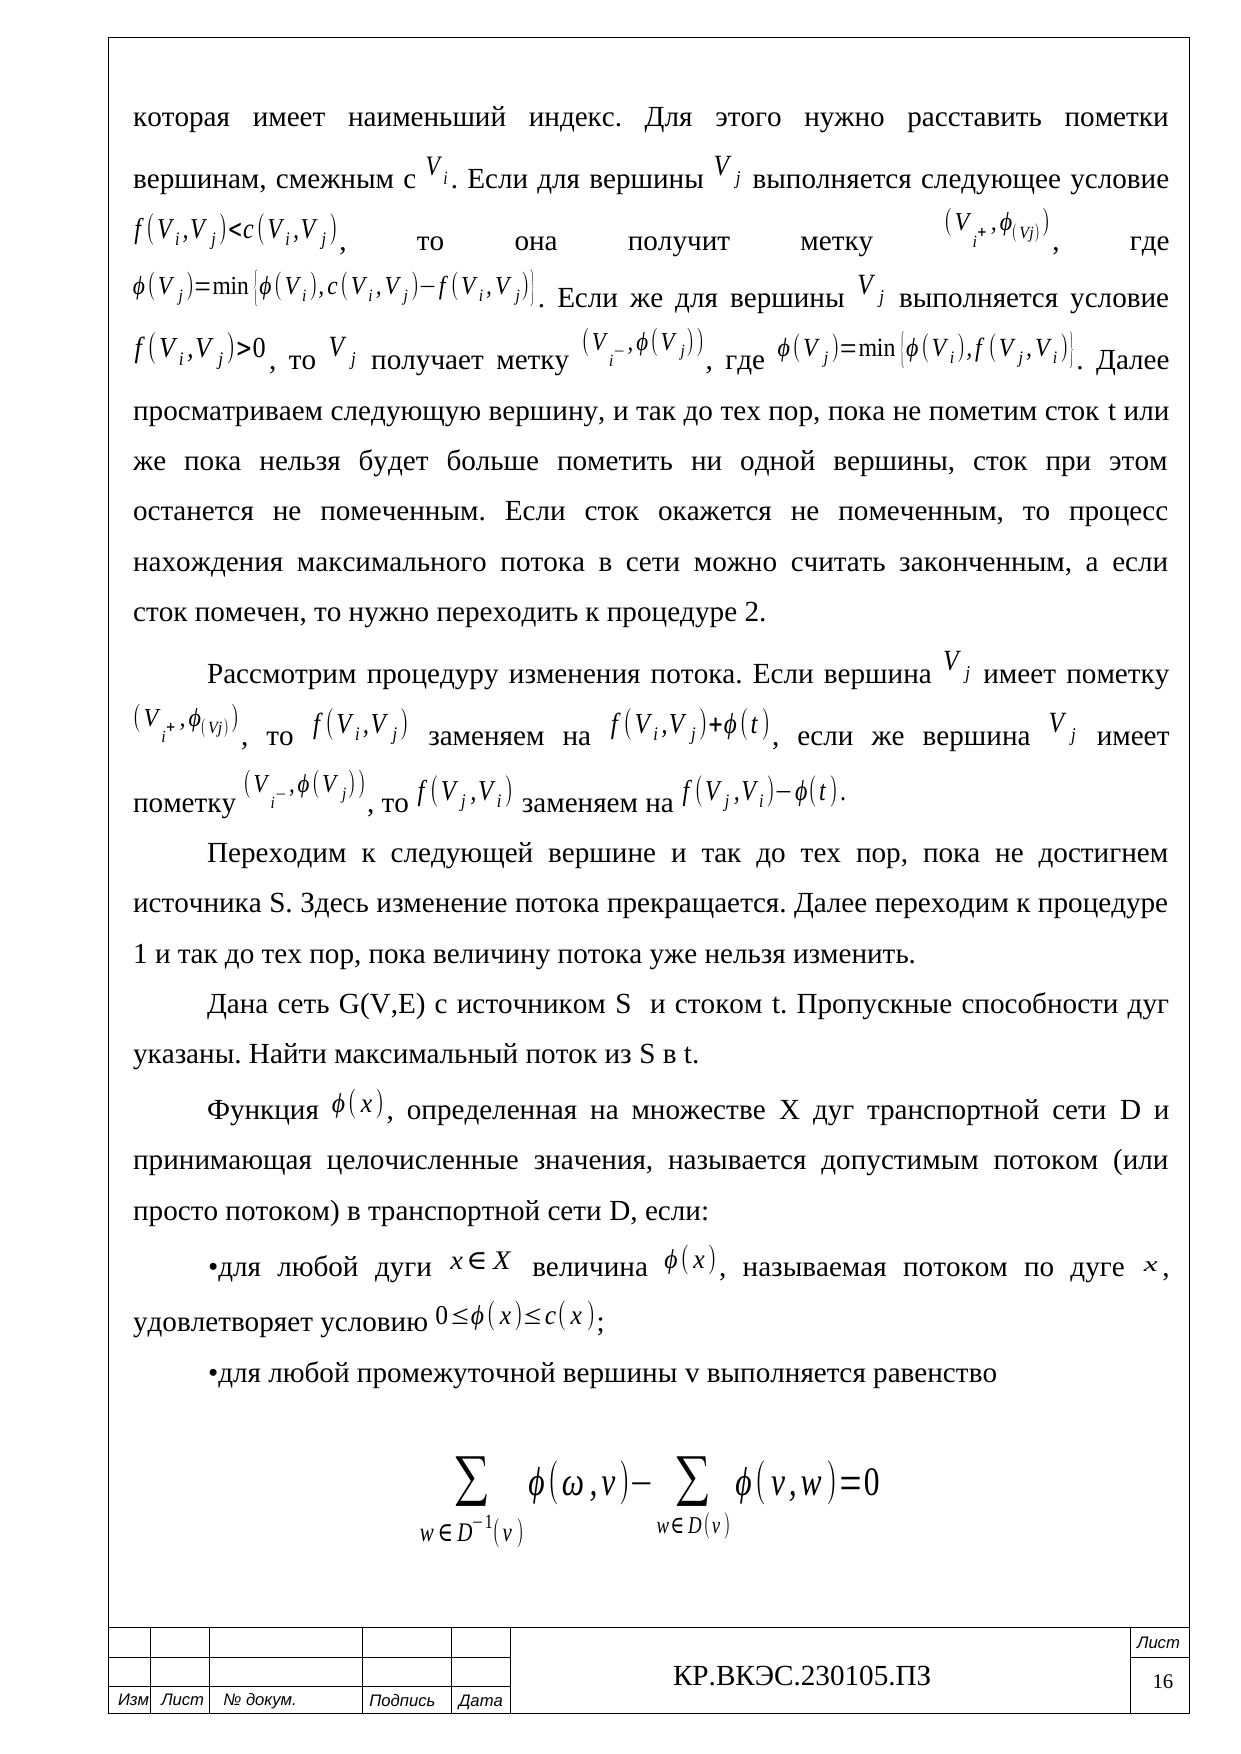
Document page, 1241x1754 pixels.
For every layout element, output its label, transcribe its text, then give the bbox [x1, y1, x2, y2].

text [133, 99, 1169, 627]
text •для любой промежуточной вершины v выполняется равенство [133, 1355, 1169, 1388]
text Переходим к следующей вершине и так до тех пор, пока не достигнем источника S. Здесь изменение потока прекращается. Далее переходим к процедуре 1 и так до тех пор, пока величину потока уже нельзя изменить. [133, 835, 1169, 969]
text •для любой дуги величина , называемая потоком по дуге , удовлетворяет условию ; [133, 1243, 1169, 1338]
text Рассмотрим процедуру изменения потока. Если вершина имеет пометку , то заменяем на , если же вершина имеет пометку , то заменяем на [133, 644, 1169, 818]
text Дана сеть G(V,E) с источником S и стоком t. Пропускные способности дуг указаны. Найти максимальный поток из S в t. [133, 986, 1169, 1070]
text Функция , определенная на множестве X дуг транспортной сети D и принимающая целочисленные значения, называется допустимым потоком (или просто потоком) в транспортной сети D, если: [133, 1087, 1169, 1226]
